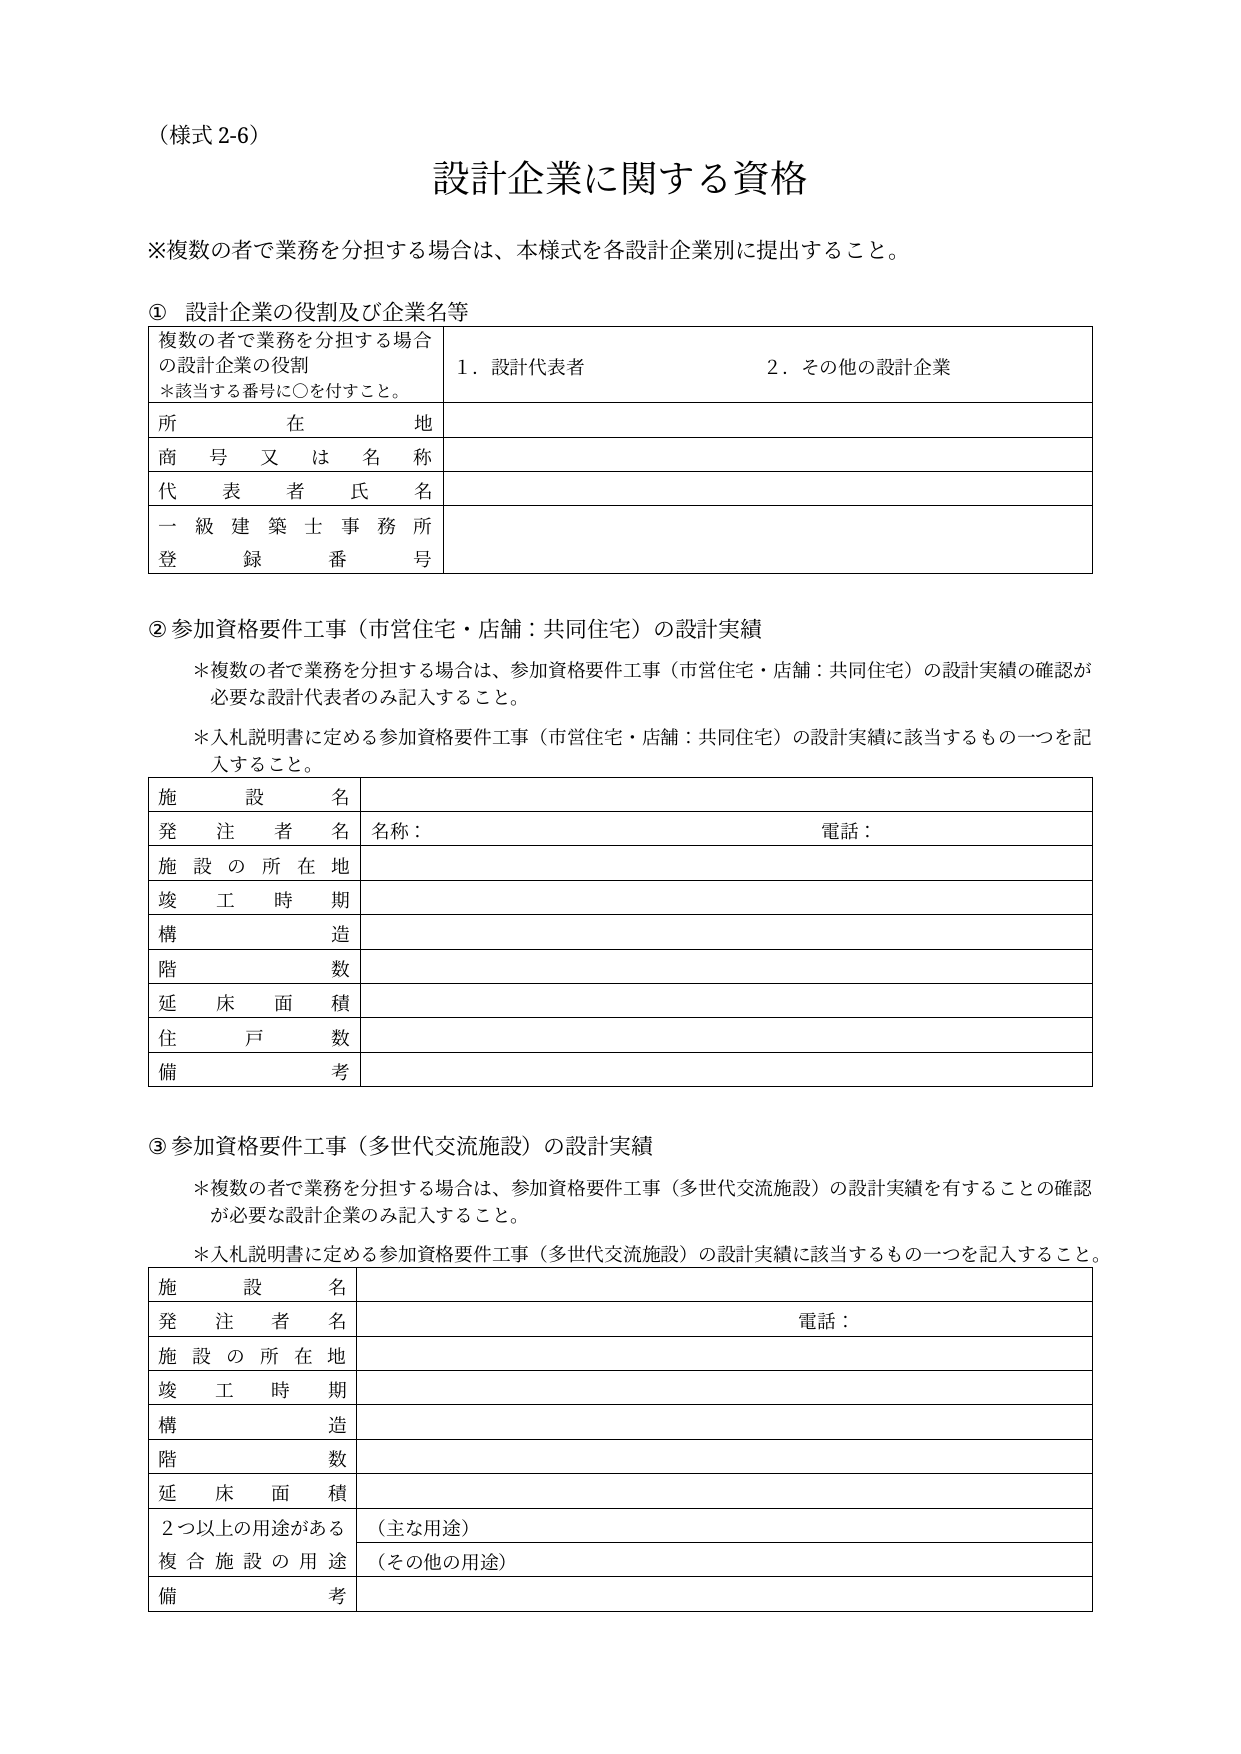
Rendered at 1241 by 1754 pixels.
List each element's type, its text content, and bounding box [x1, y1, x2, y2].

table_cell （主な用途） [357, 1509, 1092, 1542]
table_cell [361, 1018, 1092, 1052]
table_cell [361, 915, 1092, 948]
table_cell 階数 [149, 950, 360, 983]
table_cell 住戸数 [149, 1018, 360, 1052]
table_cell 施設の所在地 [149, 1337, 356, 1370]
table_header [357, 1268, 1092, 1301]
table_cell ２つ以上の用途がある複合施設の用途 [149, 1509, 356, 1576]
table_cell [357, 1474, 1092, 1507]
table_cell 延床面積 [149, 984, 360, 1017]
text ＊複数の者で業務を分担する場合は、参加資格要件工事（市営住宅・店舗：共同住宅）の設計実績の確認が必要な設計代表者のみ記入すること。 [192, 656, 1092, 710]
text ②参加資格要件工事（市営住宅・店舗：共同住宅）の設計実績 [148, 612, 1092, 644]
table_cell [357, 1405, 1092, 1439]
text ＊複数の者で業務を分担する場合は、参加資格要件工事（多世代交流施設）の設計実績を有することの確認が必要な設計企業のみ記入すること。 [192, 1173, 1092, 1227]
list 設計企業の役割及び企業名等 [148, 295, 1092, 326]
table_cell 商号又は名称 [149, 438, 443, 471]
table_cell 名称： 電話： [361, 812, 1092, 845]
table_header ２．その他の設計企業 [753, 327, 1092, 402]
table_cell 所在地 [149, 403, 443, 437]
table_cell [444, 438, 1092, 471]
table_cell [357, 1577, 1092, 1611]
table_cell 一級建築士事務所 登録番号 [149, 506, 443, 573]
table_cell 階数 [149, 1440, 356, 1473]
table_cell 構造 [149, 1405, 356, 1439]
table_cell [361, 950, 1092, 983]
table_cell [361, 846, 1092, 880]
text ＊入札説明書に定める参加資格要件工事（多世代交流施設）の設計実績に該当するもの一つを記入すること。 [192, 1240, 1092, 1267]
table_cell [444, 403, 1092, 437]
table_cell 備考 [149, 1053, 360, 1086]
text （様式2-6） [148, 118, 1092, 150]
text ③参加資格要件工事（多世代交流施設）の設計実績 [148, 1129, 1092, 1161]
table_header １．設計代表者 [444, 327, 753, 402]
text ※複数の者で業務を分担する場合は、本様式を各設計企業別に提出すること。 [148, 233, 1092, 265]
text 設計企業に関する資格 [148, 150, 1092, 203]
table_header 複数の者で業務を分担する場合の設計企業の役割 ＊該当する番号に○を付すこと。 [149, 327, 443, 402]
table_cell （その他の用途） [357, 1543, 1092, 1576]
table_cell 竣工時期 [149, 1371, 356, 1404]
table_cell [361, 1053, 1092, 1086]
table_cell [357, 1371, 1092, 1404]
table_cell 備考 [149, 1577, 356, 1611]
table_cell 発注者名 [149, 812, 360, 845]
table_cell [361, 984, 1092, 1017]
table_cell [357, 1440, 1092, 1473]
table_cell [444, 472, 1092, 505]
table_cell 延床面積 [149, 1474, 356, 1507]
table_cell 代表者氏名 [149, 472, 443, 505]
table_cell [361, 881, 1092, 914]
table_header 施設名 [149, 778, 360, 811]
table_cell 構造 [149, 915, 360, 948]
table_cell 施設の所在地 [149, 846, 360, 880]
table_cell 竣工時期 [149, 881, 360, 914]
table_cell 発注者名 [149, 1302, 356, 1336]
table_cell [357, 1337, 1092, 1370]
text ＊入札説明書に定める参加資格要件工事（市営住宅・店舗：共同住宅）の設計実績に該当するもの一つを記入すること。 [192, 723, 1092, 777]
table_cell [444, 506, 1092, 573]
table_cell 電話： [357, 1302, 1092, 1336]
table_header [361, 778, 1092, 811]
table_header 施設名 [149, 1268, 356, 1301]
